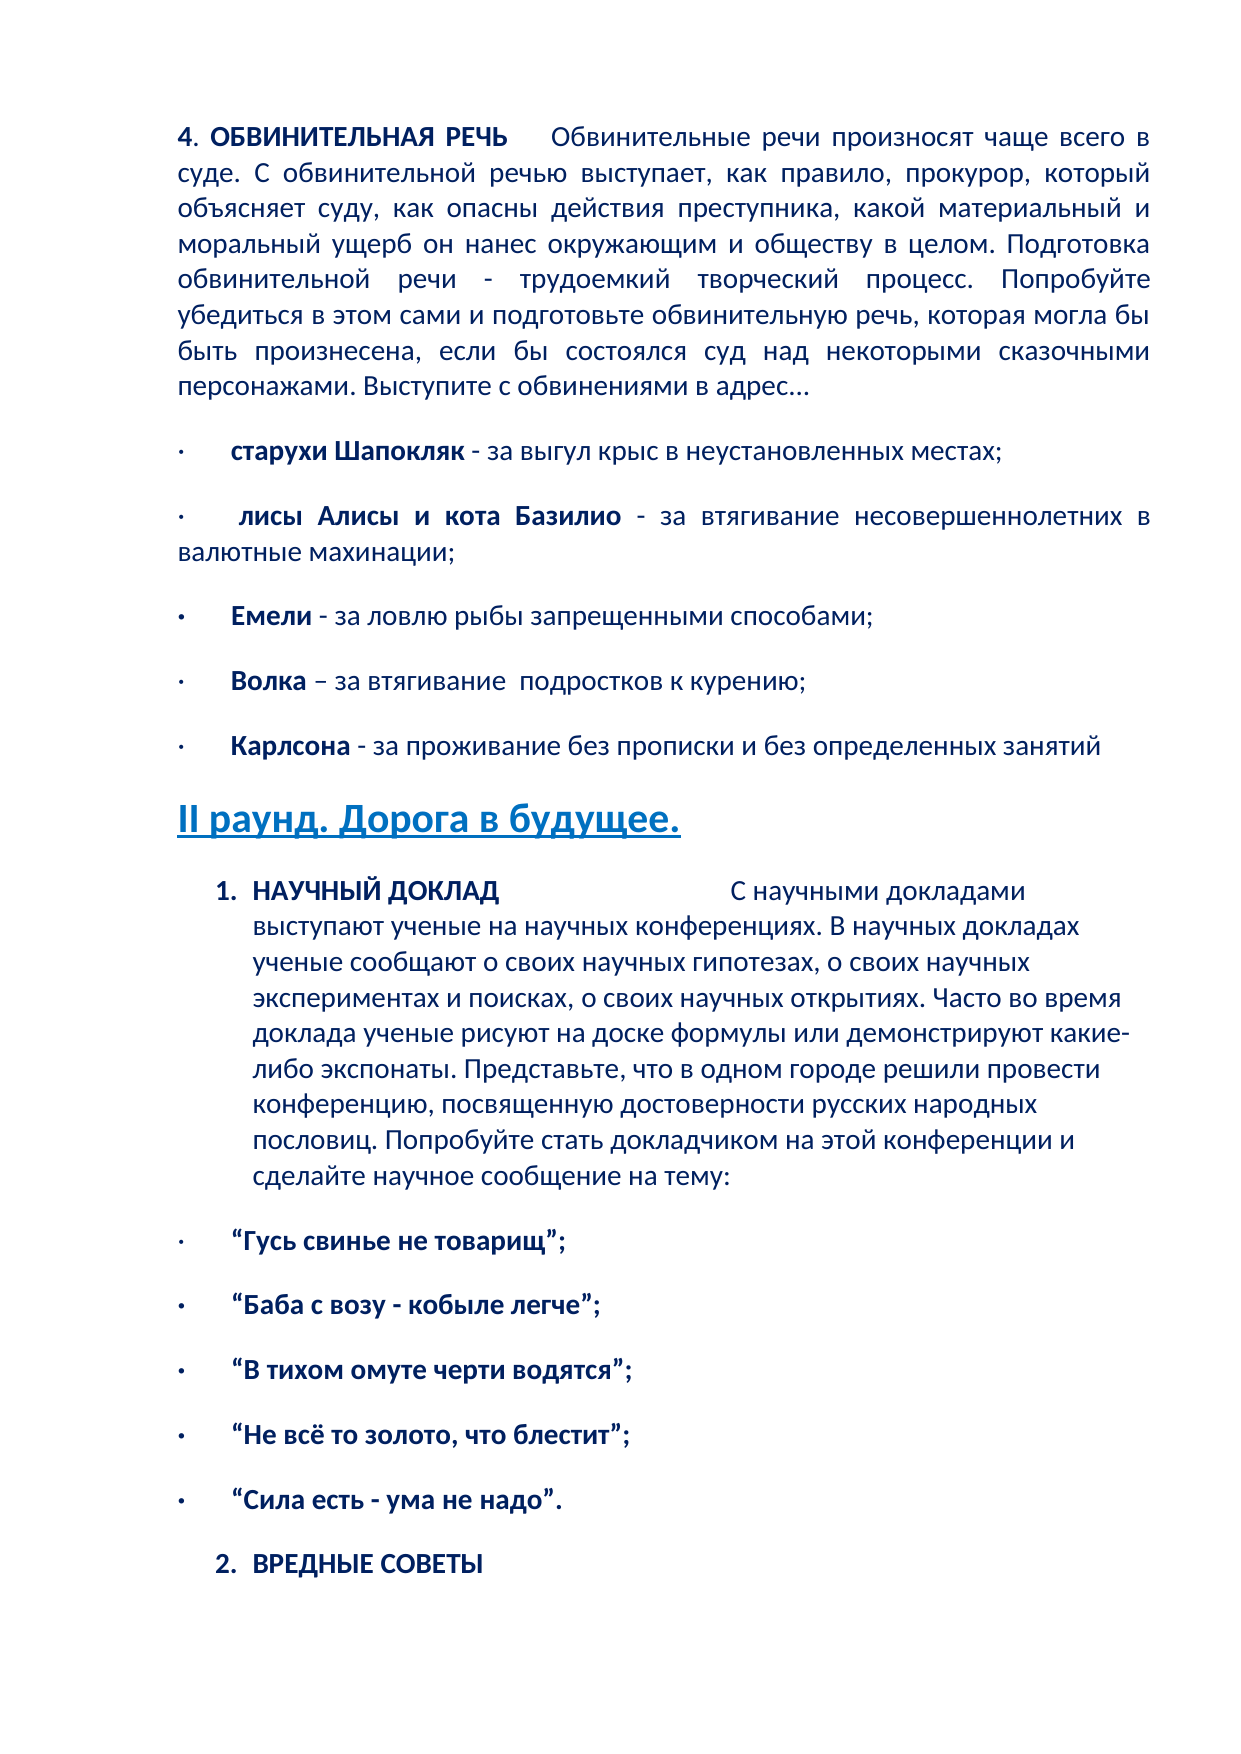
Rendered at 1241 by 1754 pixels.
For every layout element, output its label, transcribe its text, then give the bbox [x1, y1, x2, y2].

text · “В тихом омуте черти водятся”; [177, 1351, 1152, 1387]
text · Карлсона - за проживание без прописки и без определенных занятий [177, 727, 1152, 763]
text · “Сила есть - ума не надо”. [177, 1481, 1152, 1516]
text · старухи Шапокляк - за выгул крыс в неустановленных местах; [177, 432, 1152, 468]
text · лисы Алисы и кота Базилио - за втягивание несовершеннолетних в валютные махинации; [177, 497, 1152, 568]
text · “Гусь свинье не товарищ”; [177, 1222, 1152, 1257]
text 4. ОБВИНИТЕЛЬНАЯ РЕЧЬ Обвинительные речи произносят чаще всего в суде. С обвинительной речью выступает, как правило, прокурор, который объясняет суду, как опасны действия преступника, какой материальный и моральный ущерб он нанес окружающим и обществу в целом. Подготовка обвинительной речи - трудоемкий творческий процесс. Попробуйте убедиться в этом сами и подготовьте обвинительную речь, которая могла бы быть произнесена, если бы состоялся суд над некоторыми сказочными персонажами. Выступите с обвинениями в адрес... [177, 118, 1152, 403]
text · “Баба с возу - кобыле легче”; [177, 1286, 1152, 1322]
text · Волка – за втягивание подростков к курению; [177, 662, 1152, 698]
text · Емели - за ловлю рыбы запрещенными способами; [177, 597, 1152, 633]
list НАУЧНЫЙ ДОКЛАД С научными докладами выступают ученые на научных конференциях. В научных докладах ученые сообщают о своих научных гипотезах, о своих научных экспериментах и поисках, о своих научных открытиях. Часто во время доклада ученые рисуют на доске формулы или демонстрируют какие-либо экспонаты. Представьте, что в одном городе решили провести конференцию, посвященную достоверности русских народных пословиц. Попробуйте стать докладчиком на этой конференции и сделайте научное сообщение на тему: [215, 872, 1152, 1192]
text II раунд. Дорога в будущее. [177, 792, 1152, 843]
text · “Не всё то золото, что блестит”; [177, 1416, 1152, 1452]
list ВРЕДНЫЕ СОВЕТЫ [215, 1546, 1152, 1581]
